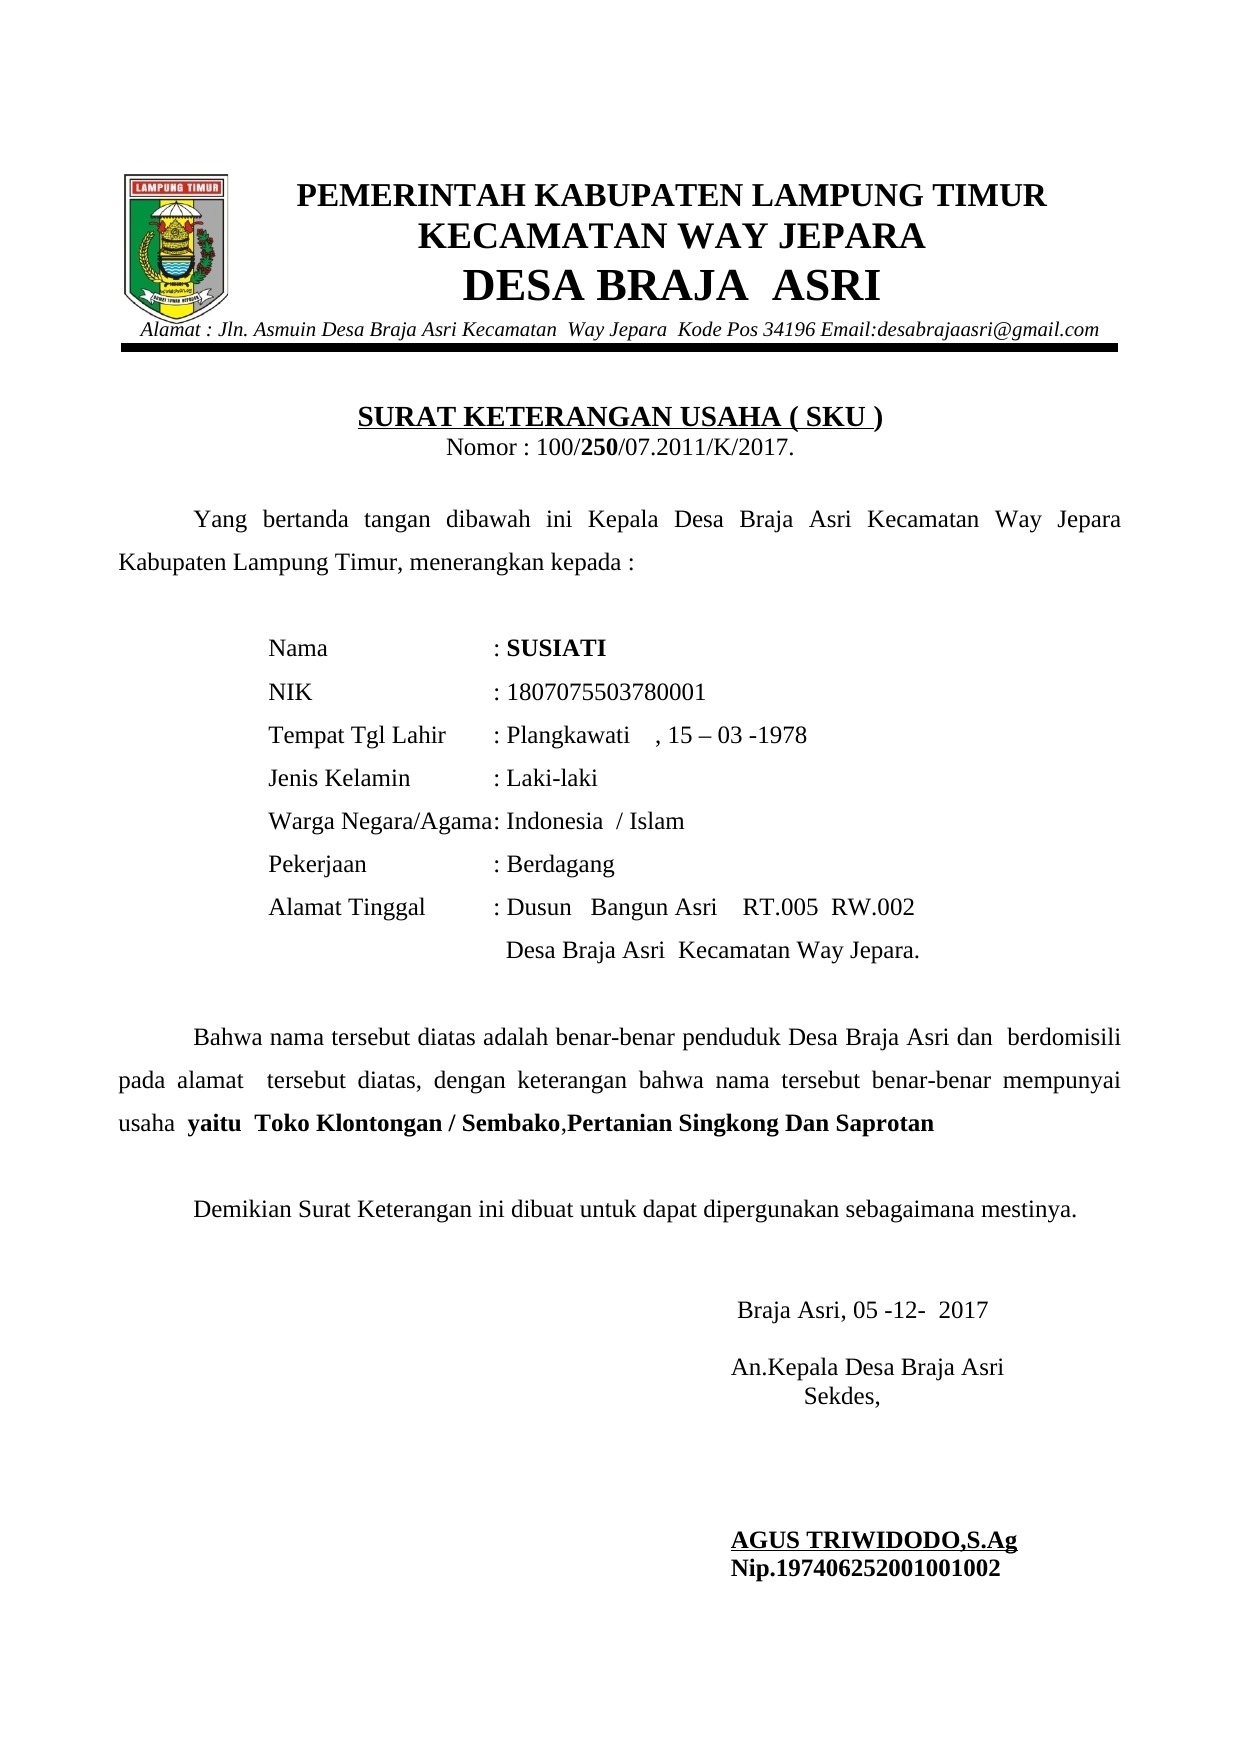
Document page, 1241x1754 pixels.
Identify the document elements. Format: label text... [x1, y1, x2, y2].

text AGUS TRIWIDODO,S.Ag [643, 1525, 1122, 1553]
text Tempat Tgl Lahir : Plangkawati , 15 – 03 -1978 [268, 720, 1122, 748]
text PEMERINTAH KABUPATEN LAMPUNG TIMUR [222, 176, 1122, 214]
text Demikian Surat Keterangan ini dibuat untuk dapat dipergunakan sebagaimana mestinya. [118, 1194, 1122, 1223]
text Jenis Kelamin : Laki-laki [268, 763, 1122, 792]
text NIK : 1807075503780001 [192, 677, 1122, 705]
text Braja Asri, 05 -12- 2017 [568, 1295, 1122, 1323]
text DESA BRAJA ASRI [222, 257, 1122, 310]
text Alamat Tinggal : Dusun Bangun Asri RT.005 RW.002 [268, 892, 1122, 921]
text Nama : SUSIATI [192, 633, 1122, 662]
text Desa Braja Asri Kecamatan Way Jepara. [493, 935, 1122, 964]
text Nip.197406252001001002 [568, 1553, 1122, 1582]
text Yang bertanda tangan dibawah ini Kepala Desa Braja Asri Kecamatan Way Jepara Kabupaten Lampung Timur, menerangkan kepada : [118, 504, 1122, 576]
text Alamat : Jln. Asmuin Desa Braja Asri Kecamatan Way Jepara Kode Pos 34196 Email:desabrajaasri@gmail.com [118, 317, 1122, 341]
text Bahwa nama tersebut diatas adalah benar-benar penduduk Desa Braja Asri dan berdomisili pada alamat tersebut diatas, dengan keterangan bahwa nama tersebut benar-benar mempunyai usaha yaitu Toko Klontongan / Sembako,Pertanian Singkong Dan Saprotan [118, 1022, 1122, 1137]
text Nomor : 100/250/07.2011/K/2017. [118, 432, 1122, 461]
picture [124, 174, 229, 317]
text An.Kepala Desa Braja Asri [643, 1352, 1122, 1381]
text KECAMATAN WAY JEPARA [222, 214, 1122, 257]
text SURAT KETERANGAN USAHA ( SKU ) [118, 399, 1122, 432]
text Warga Negara/Agama : Indonesia / Islam [268, 806, 1122, 835]
text Pekerjaan : Berdagang [268, 849, 1122, 878]
text Sekdes, [268, 1381, 1122, 1410]
